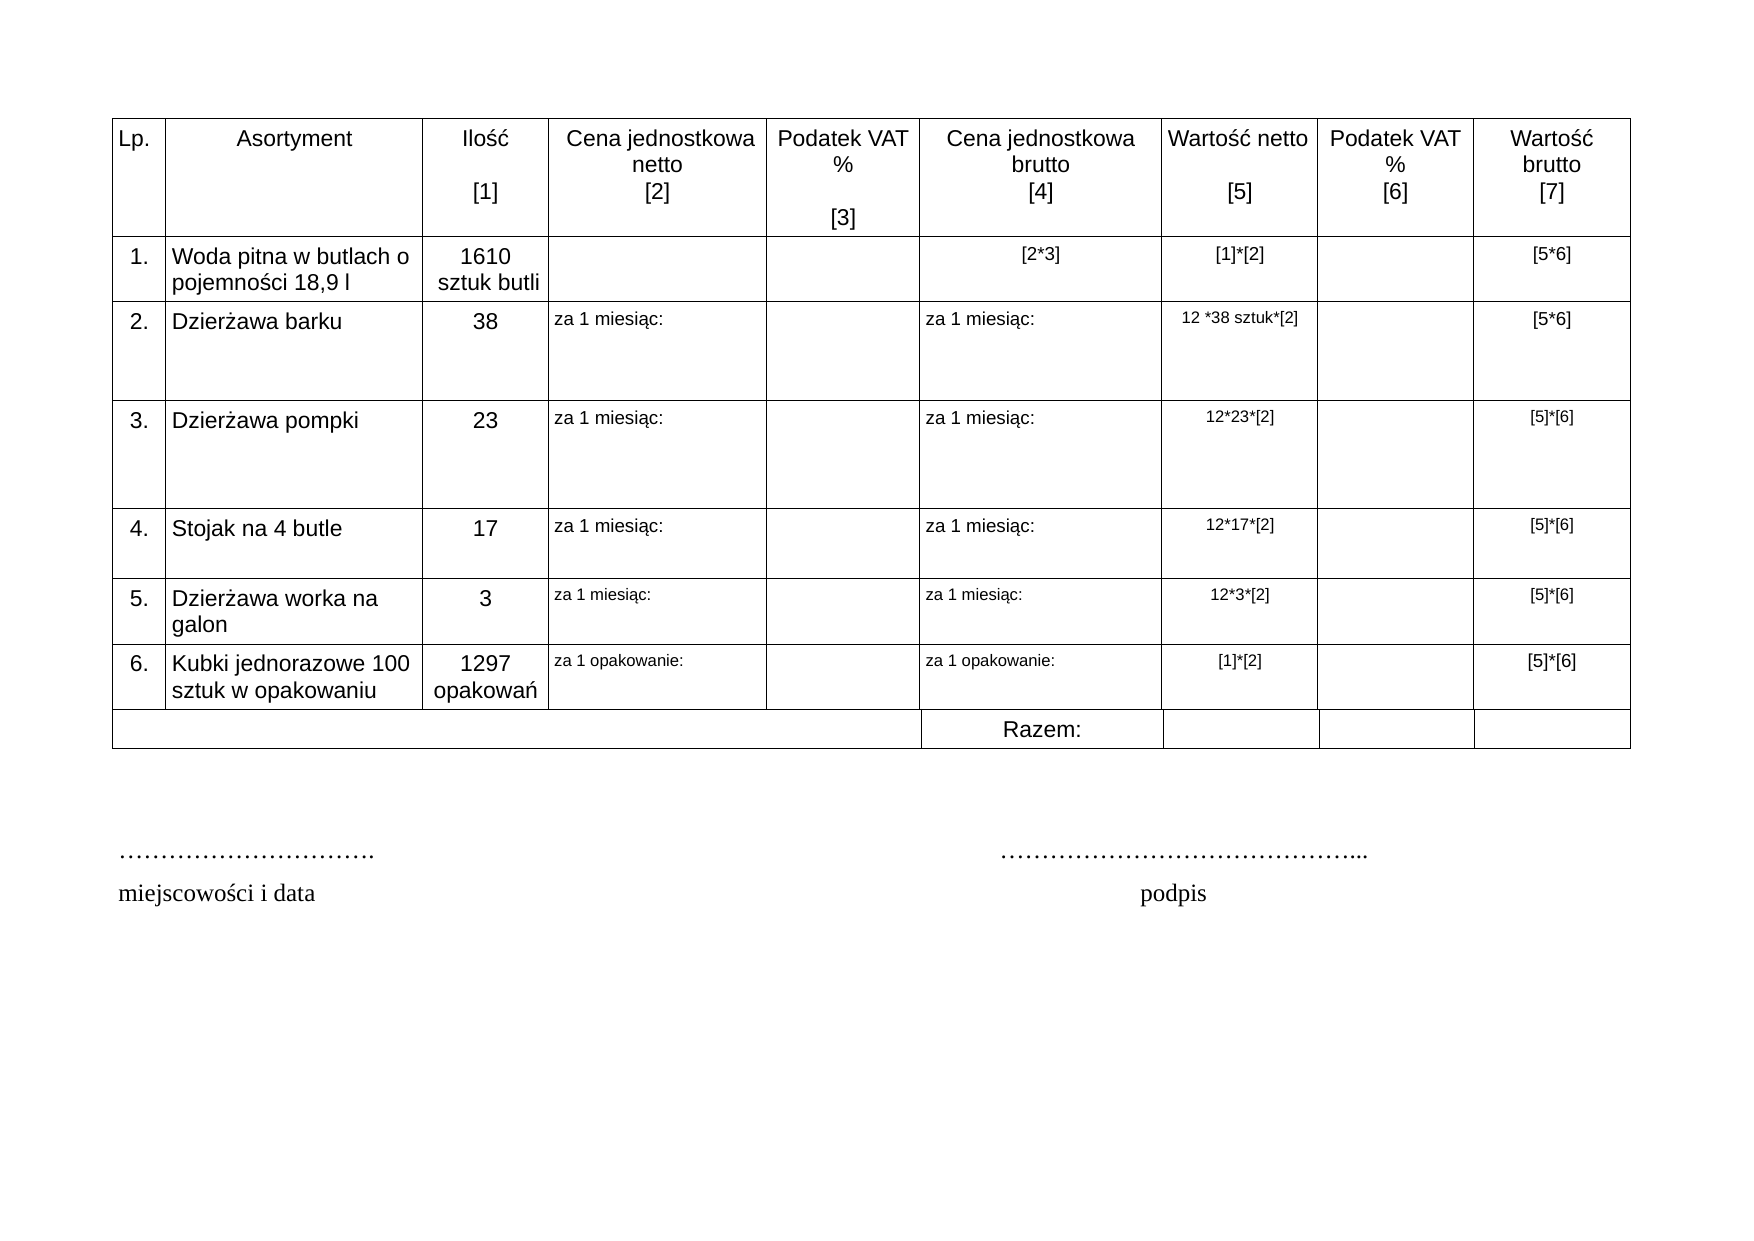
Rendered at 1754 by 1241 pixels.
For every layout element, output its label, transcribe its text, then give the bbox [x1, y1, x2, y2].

table_cell 3. [113, 401, 165, 508]
table_cell [1164, 710, 1319, 748]
table_cell [767, 509, 919, 578]
table_cell 1610 sztuk butli [423, 237, 548, 301]
table_cell za 1 miesiąc: [549, 509, 766, 578]
table_cell [1318, 302, 1473, 400]
table_cell za 1 miesiąc: [549, 302, 766, 400]
table_cell [1318, 401, 1473, 508]
table_cell [5*6] [1474, 302, 1630, 400]
table_cell [5]*[6] [1474, 579, 1630, 643]
table_header Cena jednostkowa brutto [4] [920, 119, 1161, 236]
table_cell [5*6] [1474, 237, 1630, 301]
table_cell 12*17*[2] [1162, 509, 1317, 578]
table_cell [1318, 509, 1473, 578]
table_cell Woda pitna w butlach o pojemności 18,9 l [166, 237, 422, 301]
table_header Lp. [113, 119, 165, 236]
table_cell Razem: [922, 710, 1163, 748]
table_cell za 1 miesiąc: [920, 509, 1161, 578]
table_cell [1]*[2] [1162, 645, 1317, 709]
table_cell [767, 401, 919, 508]
table_cell [1318, 237, 1473, 301]
table_cell [1320, 710, 1474, 748]
table_cell Kubki jednorazowe 100 sztuk w opakowaniu [166, 645, 422, 709]
table_header Ilość [1] [423, 119, 548, 236]
table_cell [767, 645, 919, 709]
table_cell za 1 miesiąc: [549, 401, 766, 508]
table_cell Dzierżawa pompki [166, 401, 422, 508]
table_cell [5]*[6] [1474, 401, 1630, 508]
table_cell [113, 710, 921, 748]
text …………………………. ……………………………………... [118, 835, 1636, 864]
table_cell za 1 miesiąc: [920, 579, 1161, 643]
table_cell [1]*[2] [1162, 237, 1317, 301]
table_cell Stojak na 4 butle [166, 509, 422, 578]
table_cell [2*3] [920, 237, 1161, 301]
table_header Cena jednostkowa netto [2] [549, 119, 766, 236]
table_cell za 1 miesiąc: [920, 302, 1161, 400]
table_cell za 1 miesiąc: [920, 401, 1161, 508]
table_cell [549, 237, 766, 301]
text miejscowości i data podpis [118, 878, 1636, 907]
table_cell [1475, 710, 1630, 748]
table_cell 2. [113, 302, 165, 400]
table_cell [767, 237, 919, 301]
table_cell [5]*[6] [1474, 509, 1630, 578]
table_cell [5]*[6] [1474, 645, 1630, 709]
table_cell 38 [423, 302, 548, 400]
table_cell [767, 579, 919, 643]
table_cell 12*3*[2] [1162, 579, 1317, 643]
table_header Podatek VAT % [3] [767, 119, 919, 236]
table_cell [1318, 645, 1473, 709]
table_cell 17 [423, 509, 548, 578]
table_cell 5. [113, 579, 165, 643]
table_cell za 1 opakowanie: [920, 645, 1161, 709]
table_cell 6. [113, 645, 165, 709]
table_cell 12 *38 sztuk*[2] [1162, 302, 1317, 400]
table_cell 3 [423, 579, 548, 643]
table_header Asortyment [166, 119, 422, 236]
table_cell Dzierżawa barku [166, 302, 422, 400]
table_cell 23 [423, 401, 548, 508]
table_cell 12*23*[2] [1162, 401, 1317, 508]
table_header Wartość netto [5] [1162, 119, 1317, 236]
table_cell za 1 opakowanie: [549, 645, 766, 709]
table_cell za 1 miesiąc: [549, 579, 766, 643]
table_cell [767, 302, 919, 400]
table_cell Dzierżawa worka na galon [166, 579, 422, 643]
table_header Podatek VAT % [6] [1318, 119, 1473, 236]
table_header Wartość brutto [7] [1474, 119, 1630, 236]
table_cell 1297 opakowań [423, 645, 548, 709]
table_cell [1318, 579, 1473, 643]
table_cell 4. [113, 509, 165, 578]
table_cell 1. [113, 237, 165, 301]
